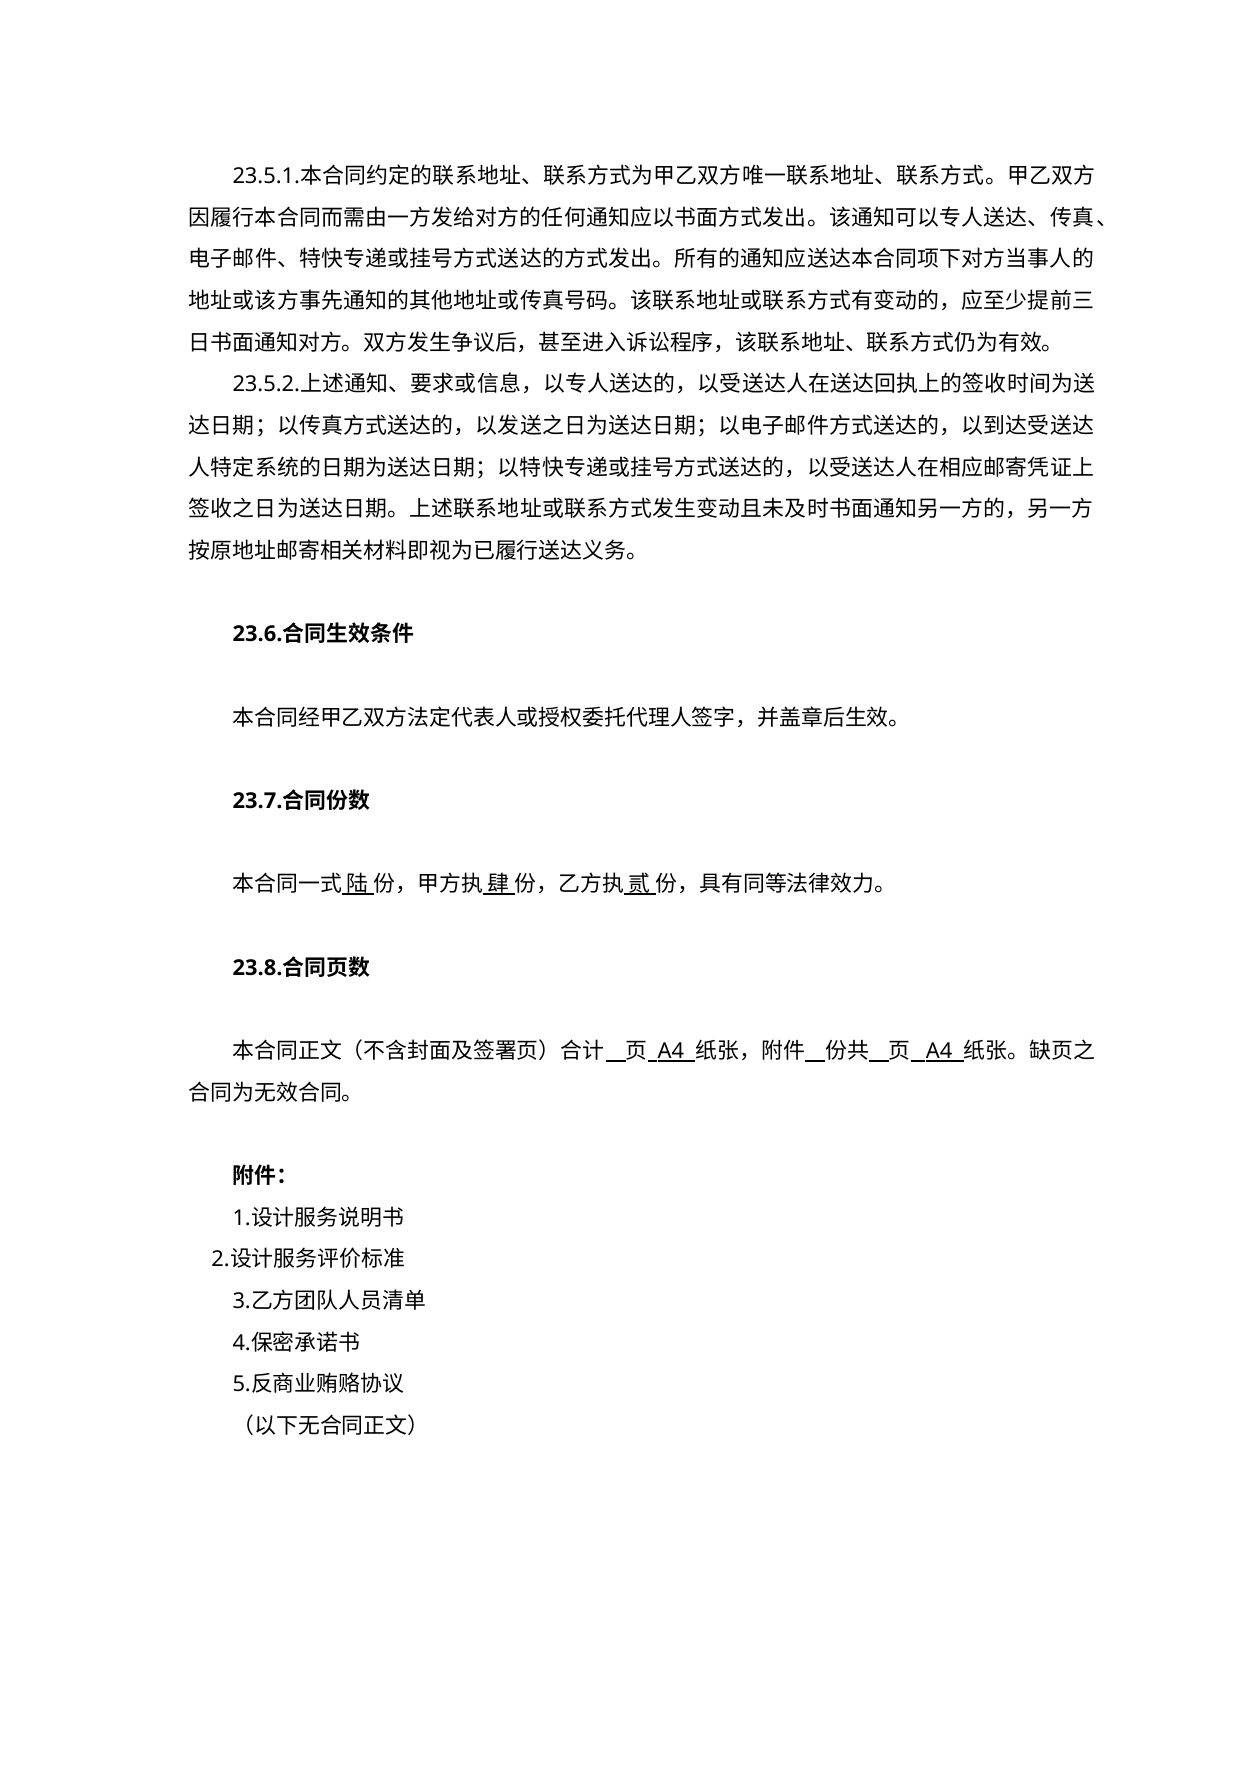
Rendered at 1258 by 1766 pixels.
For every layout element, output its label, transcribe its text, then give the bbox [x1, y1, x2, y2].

text 本合同正文（不含封面及签署页）合计 页 A4 纸张，附件 份共 页 A4 纸张。缺页之合同为无效合同。 [188, 1025, 1096, 1108]
text 23.8.合同页数 [188, 942, 1096, 983]
text 4.保密承诺书 [188, 1317, 1096, 1358]
text 23.6.合同生效条件 [188, 608, 1096, 650]
text 23.7.合同份数 [188, 775, 1096, 817]
text 1.设计服务说明书 [188, 1192, 1096, 1233]
text 附件： [188, 1150, 1096, 1192]
text 本合同经甲乙双方法定代表人或授权委托代理人签字，并盖章后生效。 [188, 692, 1096, 733]
text （以下无合同正文） [188, 1400, 1096, 1442]
text 本合同一式 陆 份，甲方执 肆 份，乙方执 贰 份，具有同等法律效力。 [188, 858, 1096, 900]
text 23.5.1.本合同约定的联系地址、联系方式为甲乙双方唯一联系地址、联系方式。甲乙双方因履行本合同而需由一方发给对方的任何通知应以书面方式发出。该通知可以专人送达、传真、电子邮件、特快专递或挂号方式送达的方式发出。所有的通知应送达本合同项下对方当事人的地址或该方事先通知的其他地址或传真号码。该联系地址或联系方式有变动的，应至少提前三日书面通知对方。双方发生争议后，甚至进入诉讼程序，该联系地址、联系方式仍为有效。 [188, 150, 1096, 358]
text 5.反商业贿赂协议 [188, 1358, 1096, 1400]
text 2.设计服务评价标准 [188, 1233, 1096, 1275]
text 3.乙方团队人员清单 [188, 1275, 1096, 1317]
text 23.5.2.上述通知、要求或信息，以专人送达的，以受送达人在送达回执上的签收时间为送达日期；以传真方式送达的，以发送之日为送达日期；以电子邮件方式送达的，以到达受送达人特定系统的日期为送达日期；以特快专递或挂号方式送达的，以受送达人在相应邮寄凭证上签收之日为送达日期。上述联系地址或联系方式发生变动且未及时书面通知另一方的，另一方按原地址邮寄相关材料即视为已履行送达义务。 [188, 358, 1096, 567]
